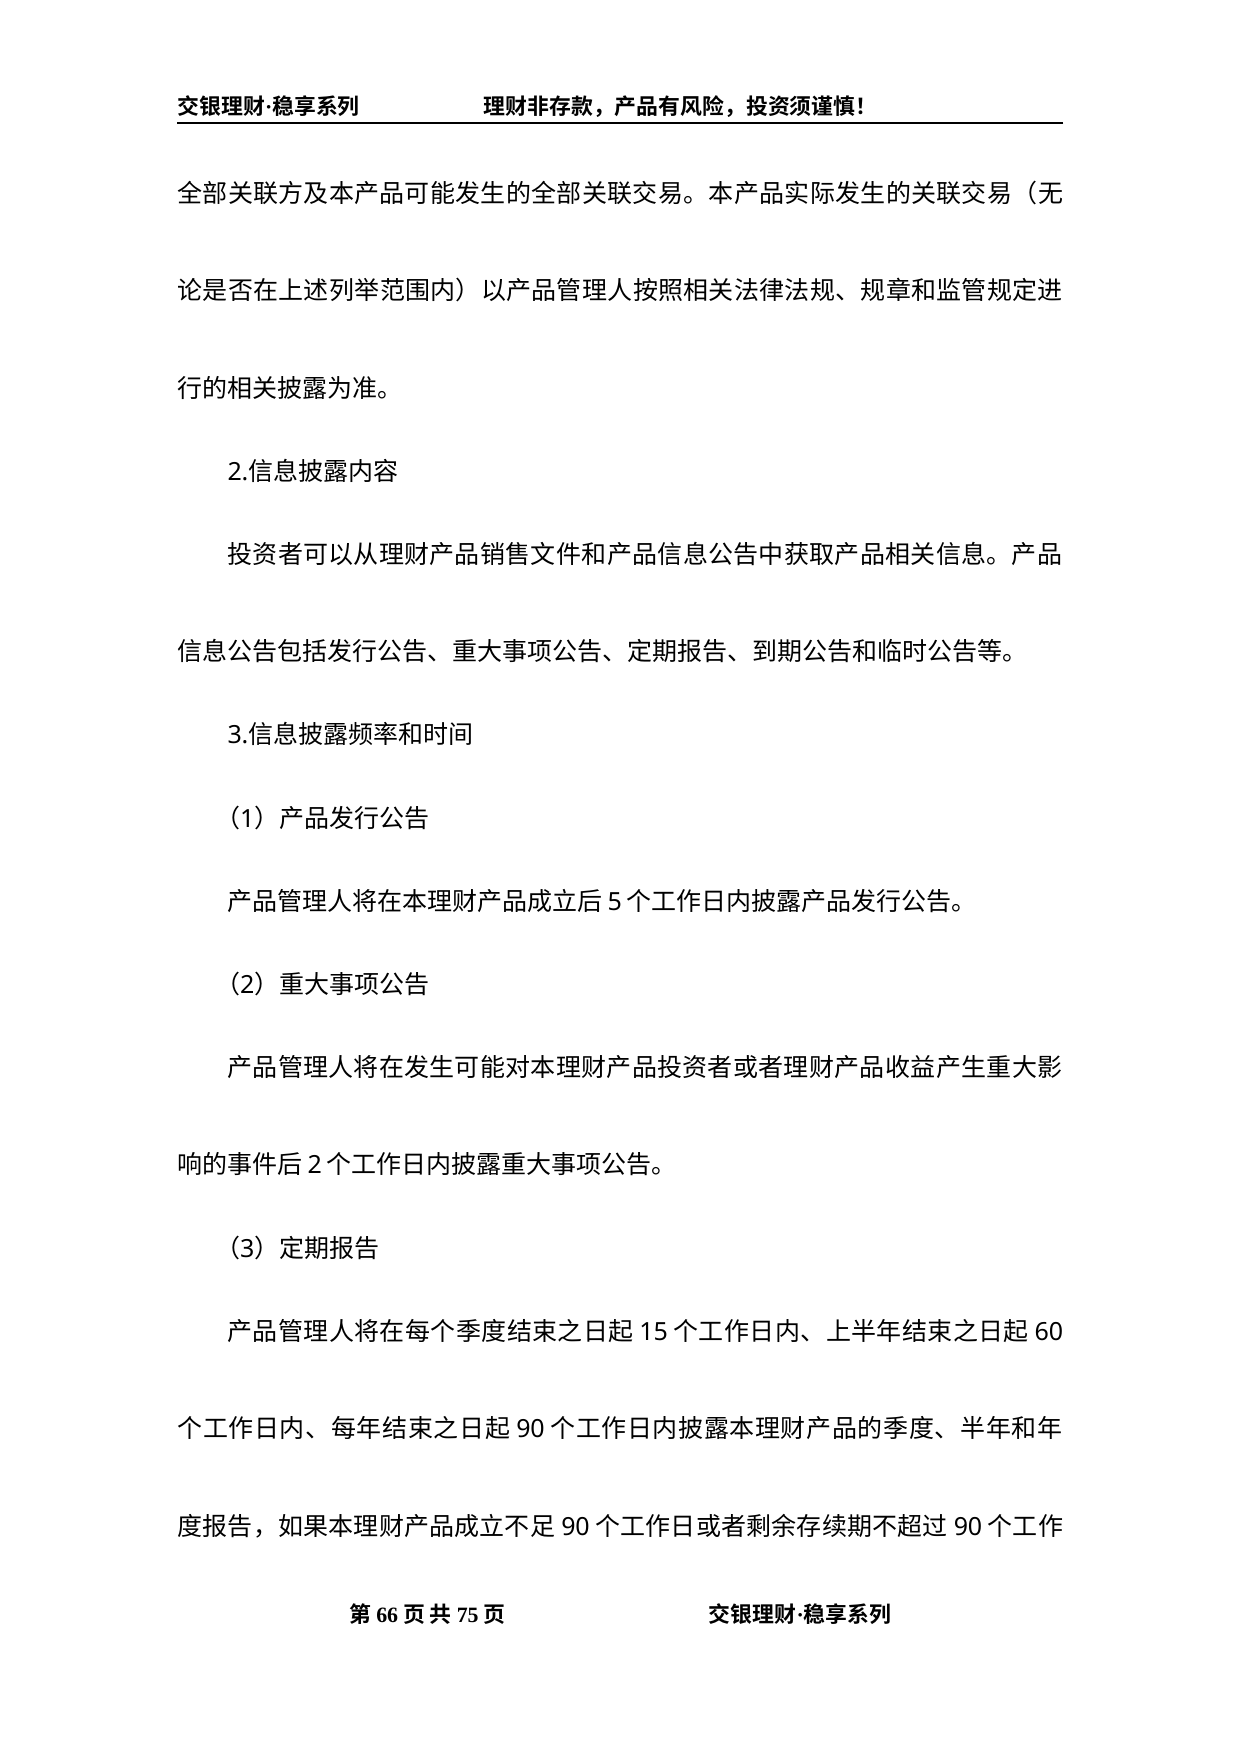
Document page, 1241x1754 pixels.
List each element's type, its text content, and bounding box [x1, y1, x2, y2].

text 2.信息披露内容 [177, 437, 1063, 502]
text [177, 1297, 1063, 1557]
text （1）产品发行公告 [177, 784, 1063, 849]
text 产品管理人将在本理财产品成立后5个工作日内披露产品发行公告。 [177, 867, 1063, 932]
text （2）重大事项公告 [177, 950, 1063, 1015]
text 投资者可以从理财产品销售文件和产品信息公告中获取产品相关信息。产品信息公告包括发行公告、重大事项公告、定期报告、到期公告和临时公告等。 [177, 520, 1063, 682]
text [177, 159, 1063, 419]
text （3）定期报告 [177, 1214, 1063, 1279]
text 产品管理人将在发生可能对本理财产品投资者或者理财产品收益产生重大影响的事件后2个工作日内披露重大事项公告。 [177, 1033, 1063, 1196]
text 3.信息披露频率和时间 [177, 701, 1063, 766]
